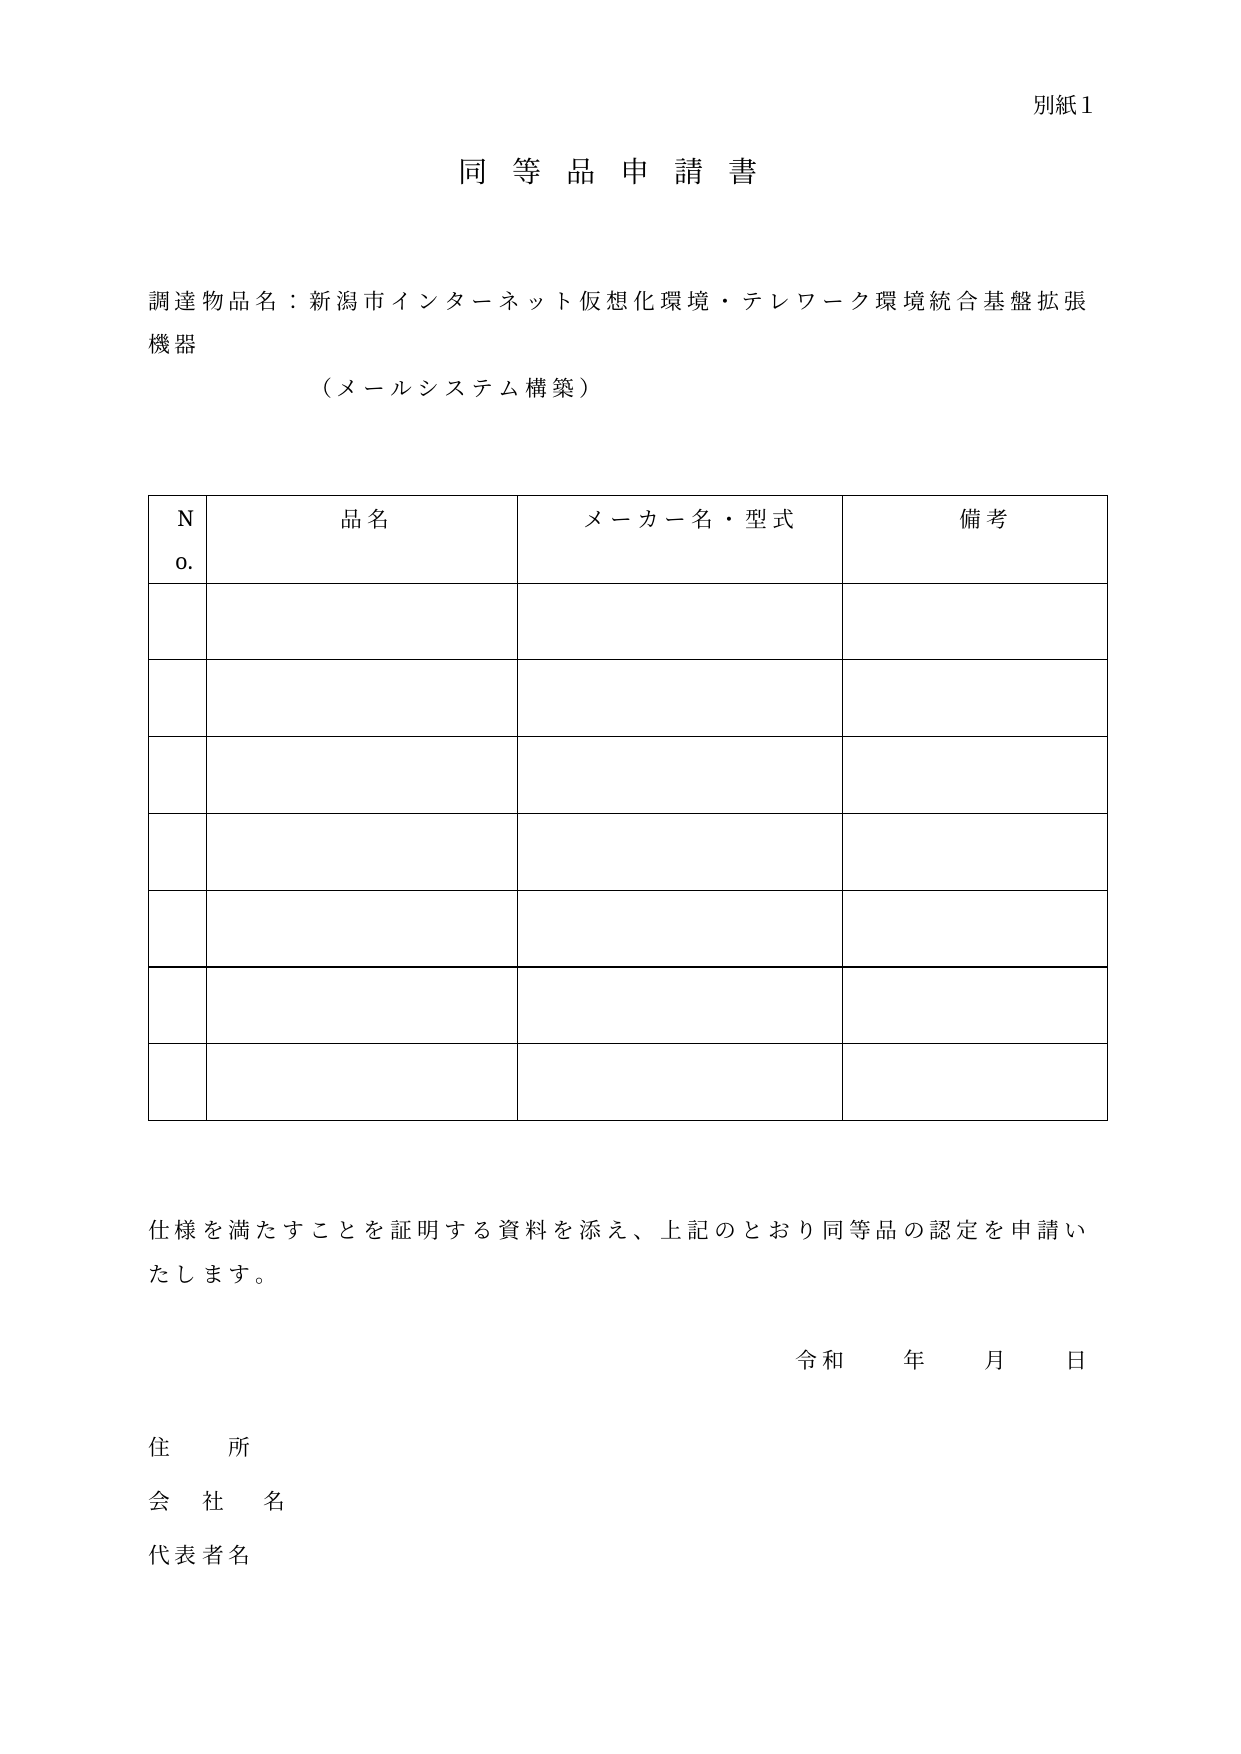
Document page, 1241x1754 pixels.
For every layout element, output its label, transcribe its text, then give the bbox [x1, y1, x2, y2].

table_cell [149, 814, 206, 889]
table_cell [518, 737, 842, 813]
table_cell [518, 814, 842, 889]
table_header No. [149, 496, 206, 582]
table_cell [149, 891, 206, 966]
text 代表者名 [148, 1533, 1092, 1576]
table_cell [149, 1044, 206, 1120]
text 会社名 [148, 1478, 1092, 1522]
table_cell [518, 968, 842, 1043]
table_cell [843, 584, 1107, 659]
table_cell [207, 584, 517, 659]
table_cell [207, 737, 517, 813]
text 令和 年 月 日 [148, 1338, 1092, 1381]
table_cell [207, 891, 517, 966]
text 調達物品名：新潟市インターネット仮想化環境・テレワーク環境統合基盤拡張機器 [148, 278, 1092, 365]
table_cell [518, 891, 842, 966]
table_cell [207, 1044, 517, 1120]
table_cell [207, 814, 517, 889]
table_header メーカー名・型式 [518, 496, 842, 582]
table_cell [843, 968, 1107, 1043]
table_cell [518, 584, 842, 659]
table_cell [207, 968, 517, 1043]
text 同等品申請書 [148, 148, 1092, 191]
table_cell [207, 660, 517, 736]
table_header 備考 [843, 496, 1107, 582]
table_cell [518, 660, 842, 736]
table_cell [843, 891, 1107, 966]
table_cell [149, 737, 206, 813]
text 住所 [148, 1424, 1092, 1468]
table_cell [149, 584, 206, 659]
table_cell [843, 660, 1107, 736]
table_cell [149, 660, 206, 736]
text 仕様を満たすことを証明する資料を添え、上記のとおり同等品の認定を申請いたします。 [148, 1208, 1092, 1294]
table_cell [843, 737, 1107, 813]
table_cell [149, 968, 206, 1043]
table_header 品名 [207, 496, 517, 582]
table_cell [843, 1044, 1107, 1120]
text （メールシステム構築） [148, 365, 1092, 408]
table_cell [843, 814, 1107, 889]
table_cell [518, 1044, 842, 1120]
